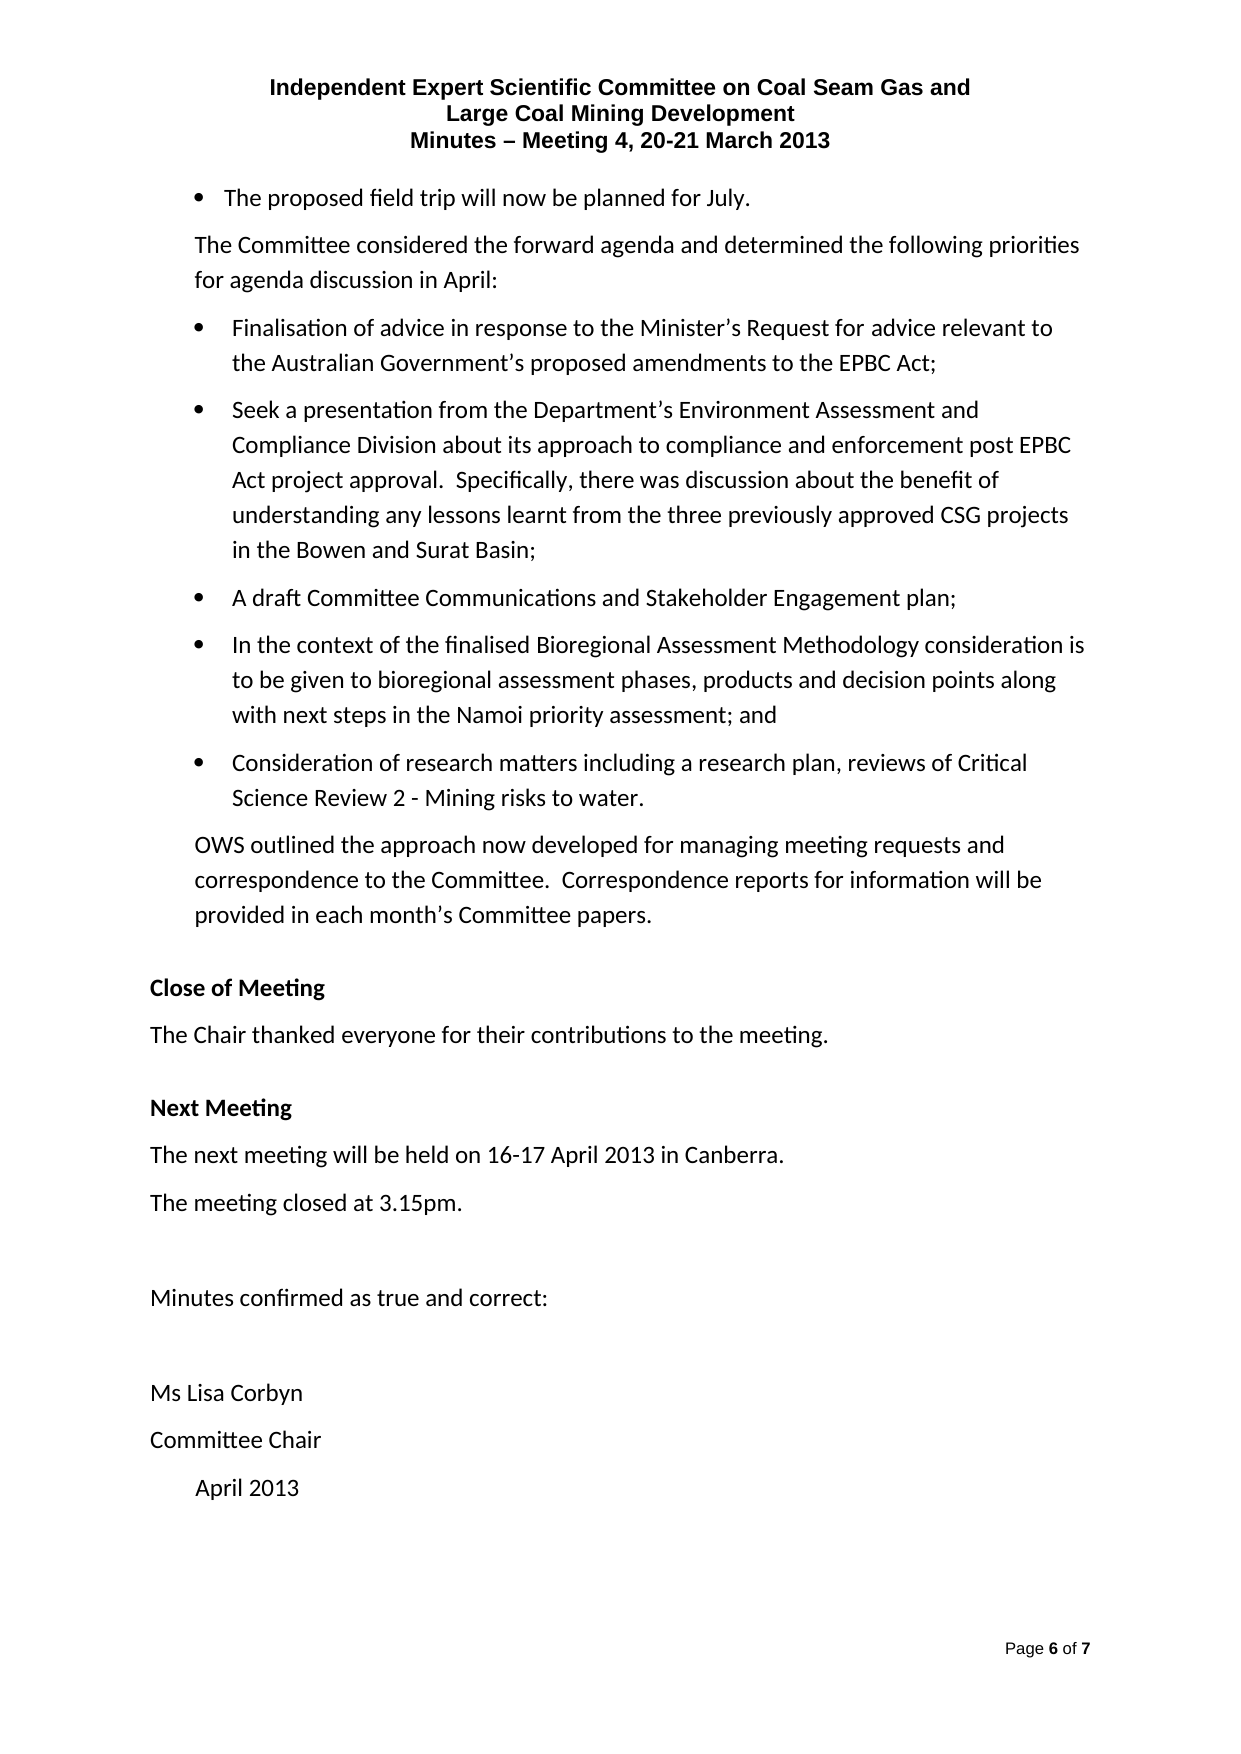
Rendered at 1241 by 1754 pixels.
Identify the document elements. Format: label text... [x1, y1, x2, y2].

text The Chair thanked everyone for their contributions to the meeting. [150, 1019, 1090, 1050]
list A draft Committee Communications and Stakeholder Engagement plan; [194, 582, 1090, 612]
text Close of Meeting [150, 972, 1090, 1002]
list The proposed field trip will now be planned for July. [194, 182, 1090, 212]
text The meeting closed at 3.15pm. [150, 1187, 1090, 1217]
text Committee Chair [150, 1424, 1090, 1455]
text Ms Lisa Corbyn [150, 1377, 1090, 1407]
list Finalisation of advice in response to the Minister’s Request for advice relevant to the Australian Government’s proposed amendments to the EPBC Act; [194, 312, 1090, 377]
list In the context of the finalised Bioregional Assessment Methodology consideration is to be given to bioregional assessment phases, products and decision points along with next steps in the Namoi priority assessment; and [194, 629, 1090, 730]
text April 2013 [150, 1472, 1090, 1502]
list Consideration of research matters including a research plan, reviews of Critical Science Review 2 - Mining risks to water. [194, 747, 1090, 812]
text The next meeting will be held on 16-17 April 2013 in Canberra. [150, 1139, 1090, 1170]
text Next Meeting [150, 1092, 1090, 1122]
text The Committee considered the forward agenda and determined the following priorities for agenda discussion in April: [194, 229, 1090, 295]
text Minutes confirmed as true and correct: [150, 1282, 1090, 1312]
list Seek a presentation from the Department’s Environment Assessment and Compliance Division about its approach to compliance and enforcement post EPBC Act project approval. Specifically, there was discussion about the benefit of understanding any lessons learnt from the three previously approved CSG projects in the Bowen and Surat Basin; [194, 394, 1090, 565]
text OWS outlined the approach now developed for managing meeting requests and correspondence to the Committee. Correspondence reports for information will be provided in each month’s Committee papers. [194, 829, 1090, 930]
